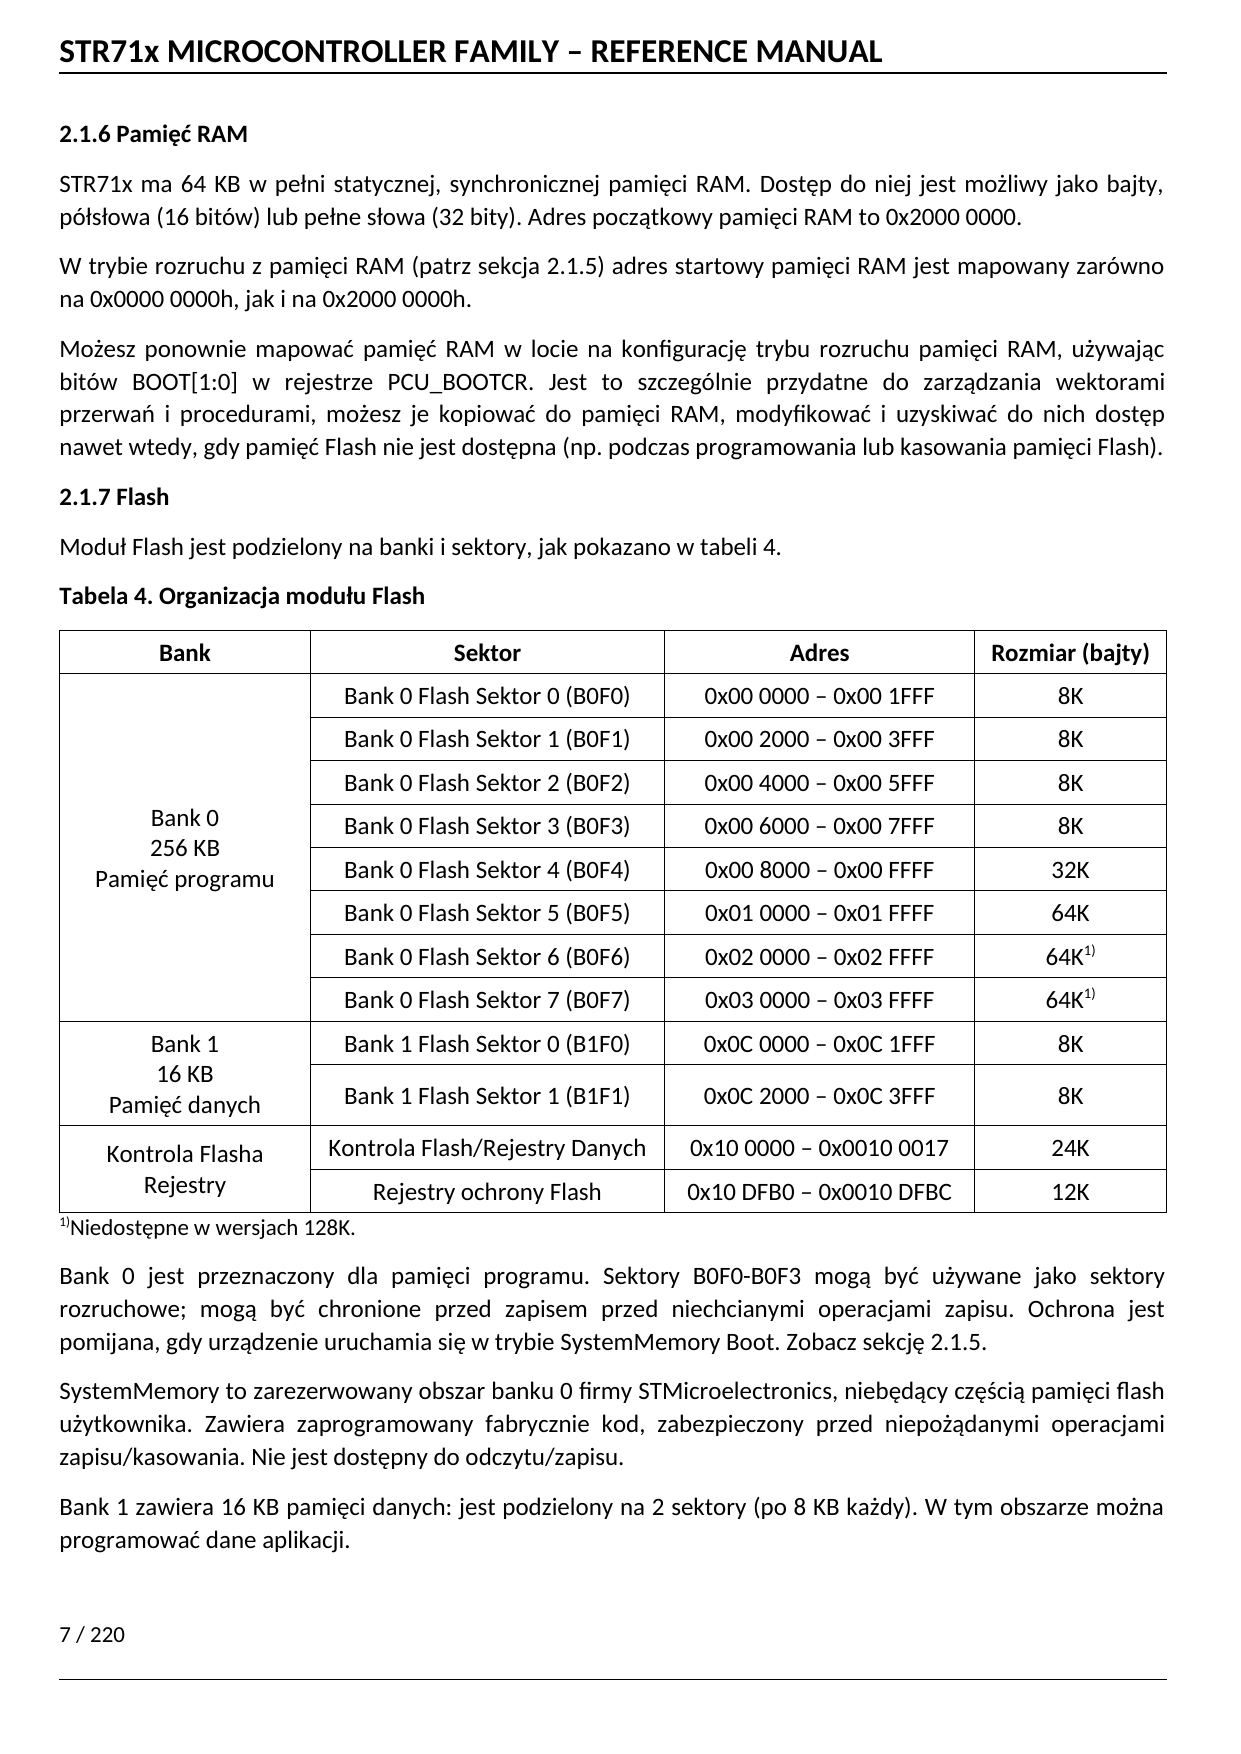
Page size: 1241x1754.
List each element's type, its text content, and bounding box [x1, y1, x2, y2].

table_cell Kontrola Flash/Rejestry Danych [311, 1126, 664, 1169]
table_cell Bank 1 Flash Sektor 1 (B1F1) [311, 1065, 664, 1125]
text STR71x ma 64 KB w pełni statycznej, synchronicznej pamięci RAM. Dostęp do niej jest możliwy jako bajty, półsłowa (16 bitów) lub pełne słowa (32 bity). Adres początkowy pamięci RAM to 0x2000 0000. [59, 168, 1167, 231]
table_cell Kontrola Flasha Rejestry [60, 1126, 310, 1212]
table_cell Rejestry ochrony Flash [311, 1170, 664, 1212]
table_cell 0x00 4000 – 0x00 5FFF [665, 761, 974, 803]
table_cell 0x0C 0000 – 0x0C 1FFF [665, 1022, 974, 1064]
text 2.1.6 Pamięć RAM [59, 118, 1167, 149]
table_cell Bank 1 16 KB Pamięć danych [60, 1022, 310, 1125]
table_header Adres [665, 631, 974, 673]
table_cell 0x10 0000 – 0x0010 0017 [665, 1126, 974, 1169]
text 1)Niedostępne w wersjach 128K. [59, 1213, 1167, 1241]
table_cell Bank 0 Flash Sektor 7 (B0F7) [311, 978, 664, 1021]
table_cell Bank 1 Flash Sektor 0 (B1F0) [311, 1022, 664, 1064]
table_cell 0x00 8000 – 0x00 FFFF [665, 848, 974, 890]
text Bank 1 zawiera 16 KB pamięci danych: jest podzielony na 2 sektory (po 8 KB każdy). W tym obszarze można programować dane aplikacji. [59, 1491, 1167, 1554]
text 2.1.7 Flash [59, 481, 1167, 512]
table_cell 24K [975, 1126, 1166, 1169]
table_cell Bank 0 Flash Sektor 5 (B0F5) [311, 891, 664, 934]
table_cell 8K [975, 674, 1166, 717]
table_cell 0x10 DFB0 – 0x0010 DFBC [665, 1170, 974, 1212]
table_cell 8K [975, 718, 1166, 760]
table_header Rozmiar (bajty) [975, 631, 1166, 673]
table_cell Bank 0 256 KB Pamięć programu [60, 674, 310, 1021]
table_header Bank [60, 631, 310, 673]
table_cell 8K [975, 805, 1166, 847]
table_cell 64K [975, 891, 1166, 934]
table_cell 12K [975, 1170, 1166, 1212]
text Moduł Flash jest podzielony na banki i sektory, jak pokazano w tabeli 4. [59, 531, 1167, 561]
table_cell 64K1) [975, 978, 1166, 1021]
table_cell 0x0C 2000 – 0x0C 3FFF [665, 1065, 974, 1125]
text Możesz ponownie mapować pamięć RAM w locie na konfigurację trybu rozruchu pamięci RAM, używając bitów BOOT[1:0] w rejestrze PCU_BOOTCR. Jest to szczególnie przydatne do zarządzania wektorami przerwań i procedurami, możesz je kopiować do pamięci RAM, modyfikować i uzyskiwać do nich dostęp nawet wtedy, gdy pamięć Flash nie jest dostępna (np. podczas programowania lub kasowania pamięci Flash). [59, 333, 1167, 462]
text Bank 0 jest przeznaczony dla pamięci programu. Sektory B0F0-B0F3 mogą być używane jako sektory rozruchowe; mogą być chronione przed zapisem przed niechcianymi operacjami zapisu. Ochrona jest pomijana, gdy urządzenie uruchamia się w trybie SystemMemory Boot. Zobacz sekcję 2.1.5. [59, 1260, 1167, 1356]
table_cell 8K [975, 1022, 1166, 1064]
table_cell 0x01 0000 – 0x01 FFFF [665, 891, 974, 934]
table_cell Bank 0 Flash Sektor 1 (B0F1) [311, 718, 664, 760]
table_cell 0x00 6000 – 0x00 7FFF [665, 805, 974, 847]
table_cell 8K [975, 1065, 1166, 1125]
table_cell Bank 0 Flash Sektor 0 (B0F0) [311, 674, 664, 717]
table_cell 0x00 0000 – 0x00 1FFF [665, 674, 974, 717]
table_cell 0x02 0000 – 0x02 FFFF [665, 935, 974, 977]
table_cell 8K [975, 761, 1166, 803]
table_header Sektor [311, 631, 664, 673]
text W trybie rozruchu z pamięci RAM (patrz sekcja 2.1.5) adres startowy pamięci RAM jest mapowany zarówno na 0x0000 0000h, jak i na 0x2000 0000h. [59, 250, 1167, 314]
table_cell 32K [975, 848, 1166, 890]
table_cell 0x00 2000 – 0x00 3FFF [665, 718, 974, 760]
table_cell 64K1) [975, 935, 1166, 977]
text Tabela 4. Organizacja modułu Flash [59, 580, 1167, 611]
table_cell 0x03 0000 – 0x03 FFFF [665, 978, 974, 1021]
table_cell Bank 0 Flash Sektor 4 (B0F4) [311, 848, 664, 890]
table_cell Bank 0 Flash Sektor 3 (B0F3) [311, 805, 664, 847]
table_cell Bank 0 Flash Sektor 2 (B0F2) [311, 761, 664, 803]
table_cell Bank 0 Flash Sektor 6 (B0F6) [311, 935, 664, 977]
text SystemMemory to zarezerwowany obszar banku 0 firmy STMicroelectronics, niebędący częścią pamięci flash użytkownika. Zawiera zaprogramowany fabrycznie kod, zabezpieczony przed niepożądanymi operacjami zapisu/kasowania. Nie jest dostępny do odczytu/zapisu. [59, 1375, 1167, 1472]
